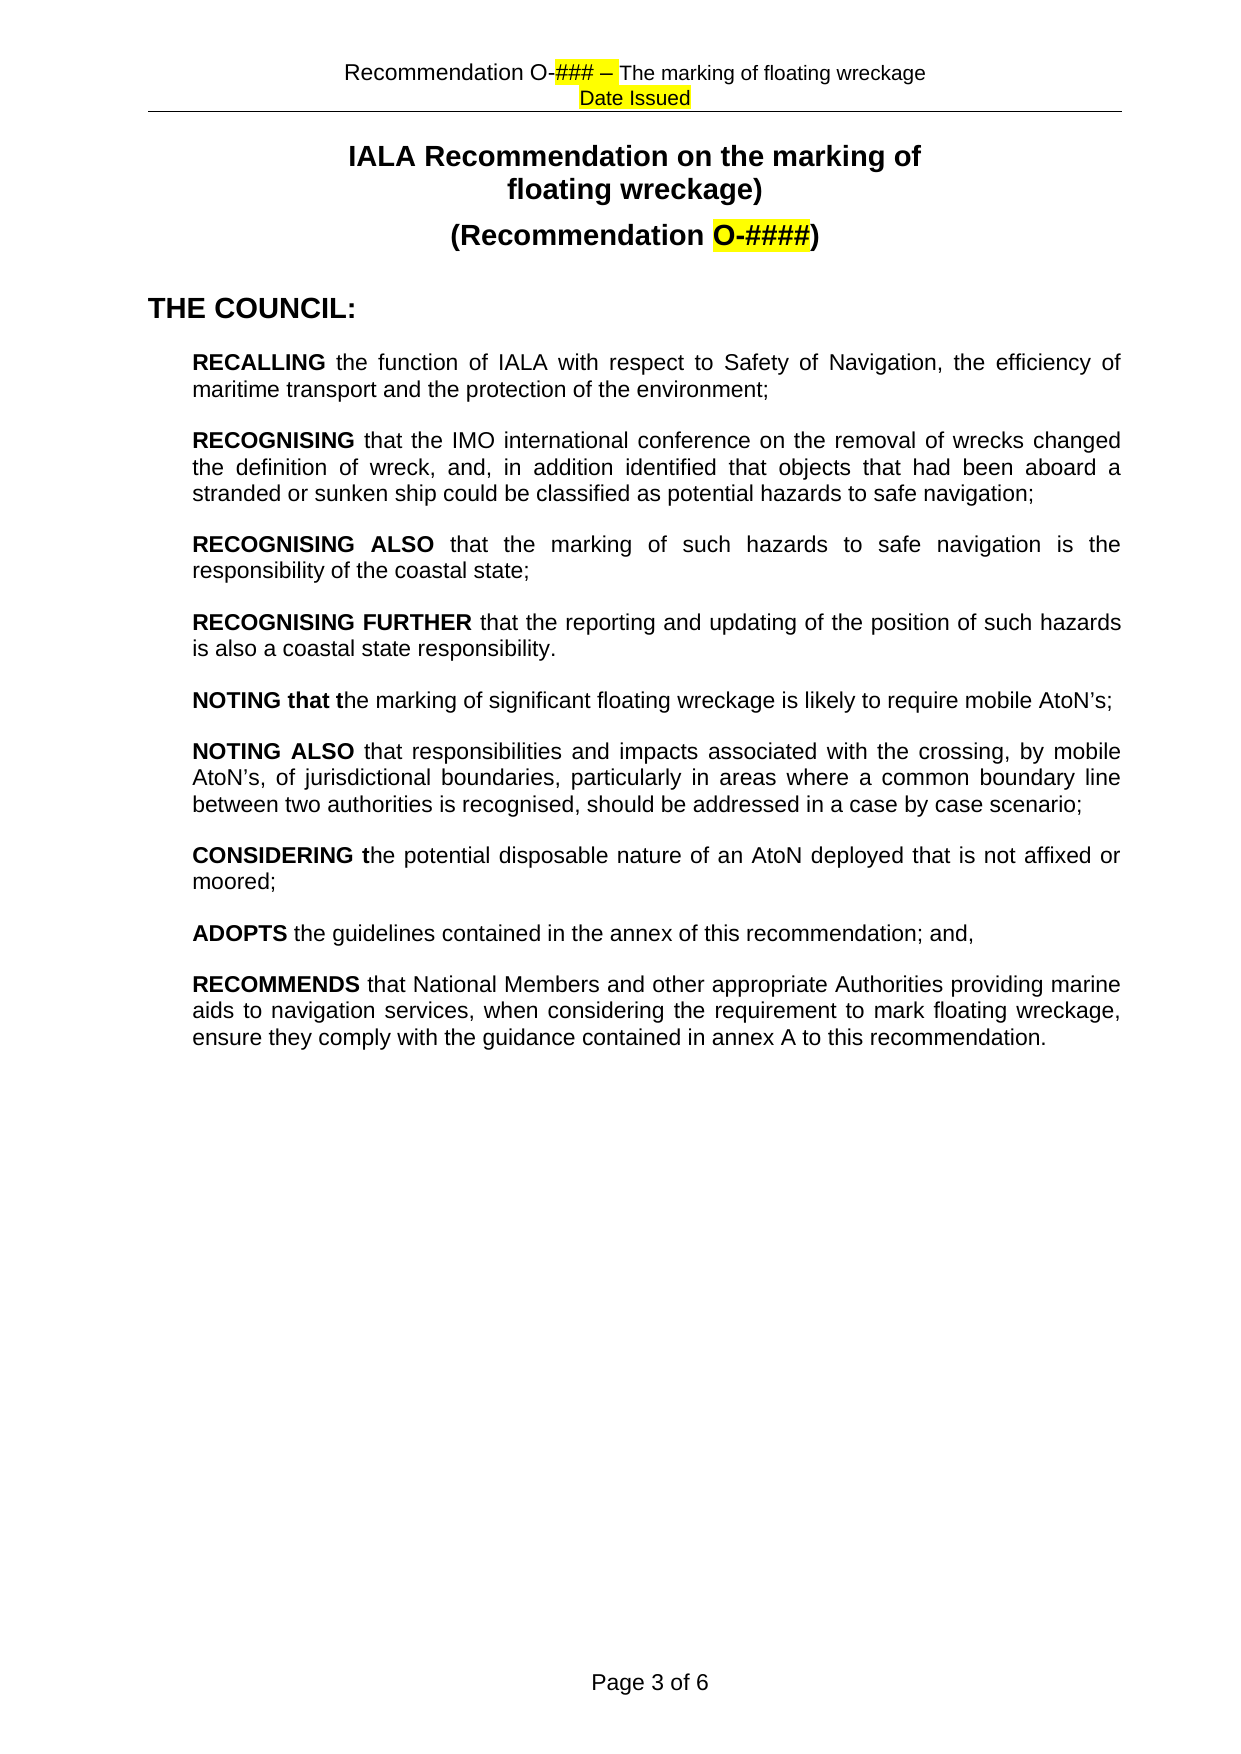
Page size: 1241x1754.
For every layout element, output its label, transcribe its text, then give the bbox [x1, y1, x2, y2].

text IALA Recommendation on the marking of floating wreckage) [298, 139, 972, 206]
text RECOMMENDS that National Members and other appropriate Authorities providing marine aids to navigation services, when considering the requirement to mark floating wreckage, ensure they comply with the guidance contained in annex A to this recommendation. [192, 971, 1122, 1050]
text NOTING ALSO that responsibilities and impacts associated with the crossing, by mobile AtoN’s, of jurisdictional boundaries, particularly in areas where a common boundary line between two authorities is recognised, should be addressed in a case by case scenario; [192, 738, 1122, 817]
text RECOGNISING ALSO that the marking of such hazards to safe navigation is the responsibility of the coastal state; [192, 531, 1122, 584]
text CONSIDERING the potential disposable nature of an AtoN deployed that is not affixed or moored; [192, 842, 1122, 895]
text RECOGNISING that the IMO international conference on the removal of wrecks changed the definition of wreck, and, in addition identified that objects that had been aboard a stranded or sunken ship could be classified as potential hazards to safe navigation; [192, 427, 1122, 506]
text RECALLING the function of with respect to Safety of Navigation, the efficiency of maritime transport and the protection of the environment; [192, 349, 1122, 402]
text NOTING that the marking of significant floating wreckage is likely to require mobile AtoN’s; [192, 687, 1122, 713]
text RECOGNISING FURTHER that the reporting and updating of the position of such hazards is also a coastal state responsibility. [192, 609, 1122, 662]
text ADOPTS the guidelines contained in the annex of this recommendation; and, [192, 920, 1122, 946]
text THE COUNCIL: [148, 291, 1122, 324]
text (Recommendation O-####) [298, 218, 972, 252]
